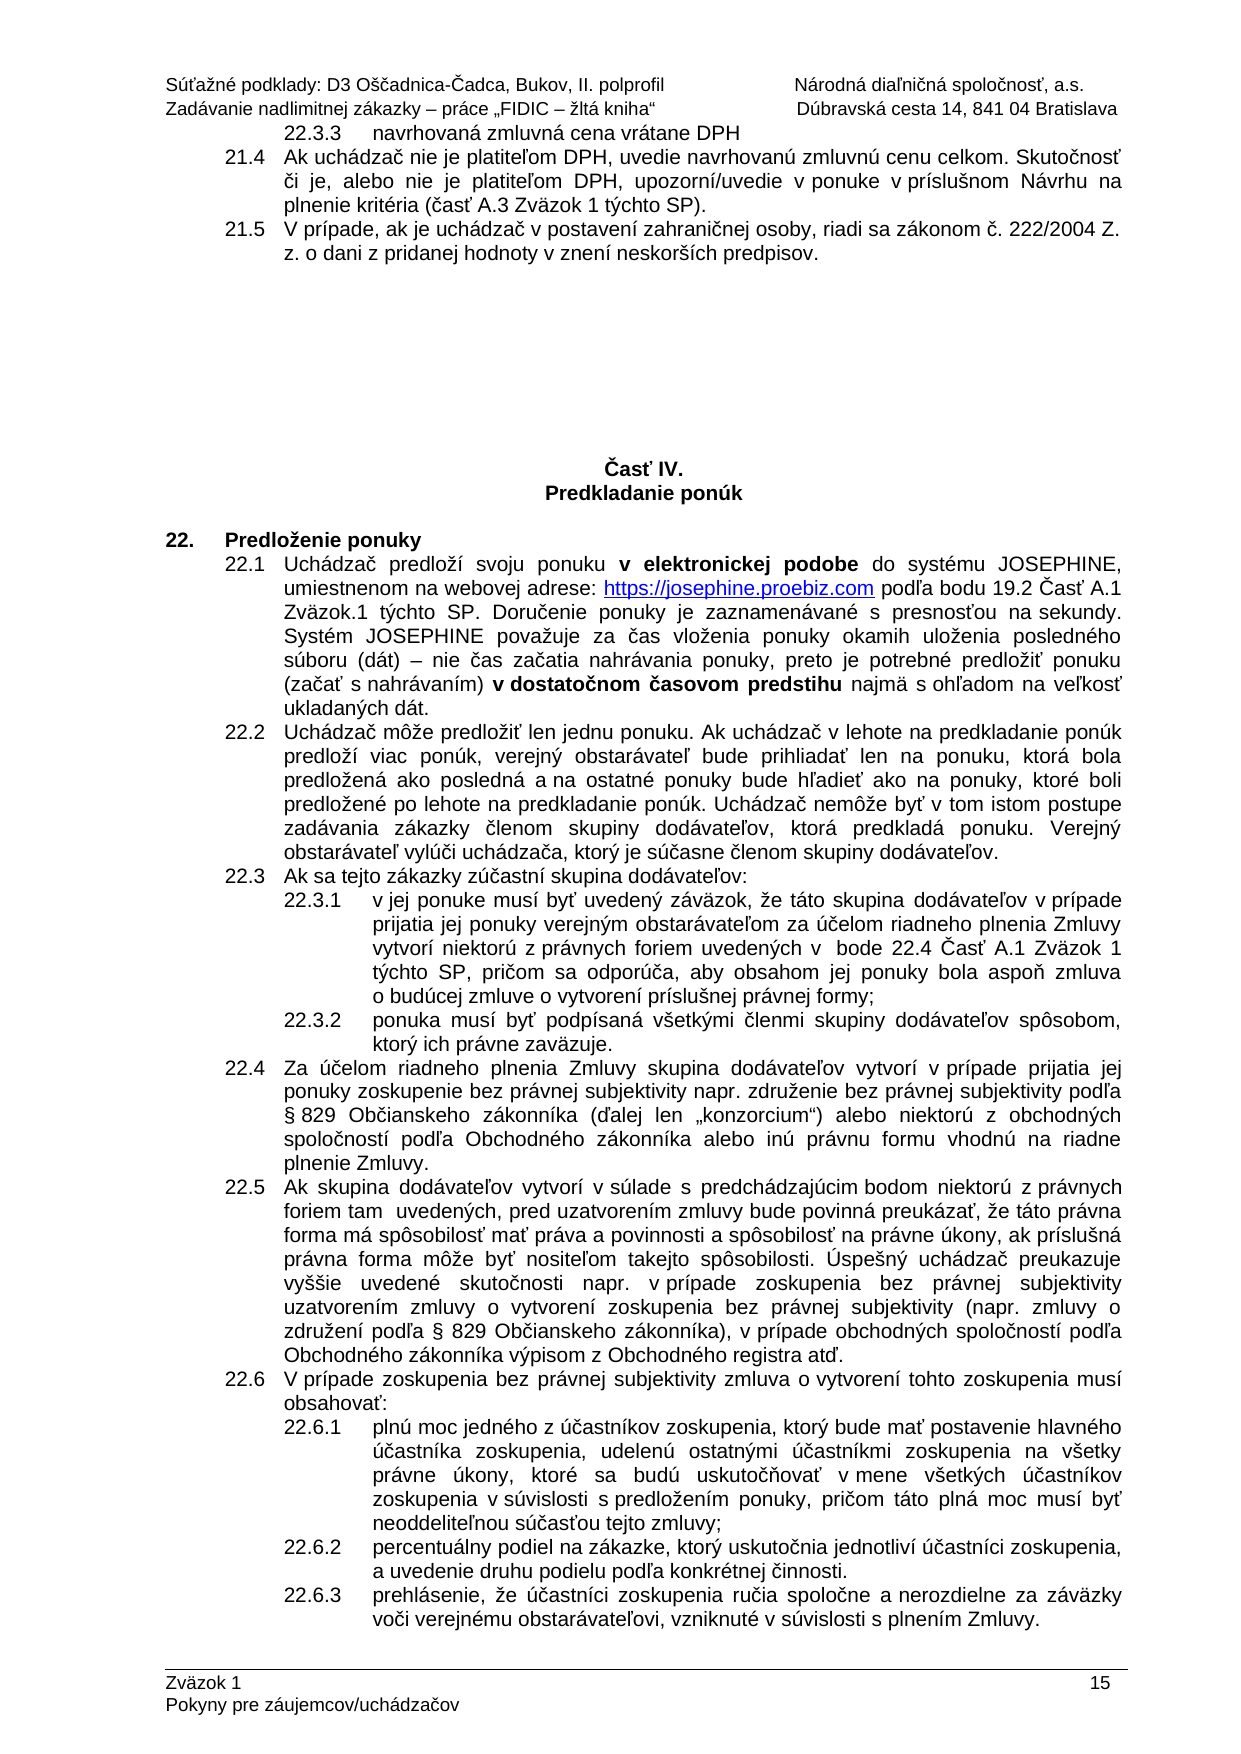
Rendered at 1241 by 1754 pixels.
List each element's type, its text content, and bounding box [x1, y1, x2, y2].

list ponuka musí byť podpísaná všetkými členmi skupiny dodávateľov spôsobom, ktorý ich právne zaväzuje. [283, 1007, 1122, 1055]
list prehlásenie, že účastníci zoskupenia ručia spoločne a nerozdielne za záväzky voči verejnému obstarávateľovi, vzniknuté v súvislosti s plnením Zmluvy. [283, 1582, 1122, 1630]
list V prípade zoskupenia bez právnej subjektivity zmluva o vytvorení tohto zoskupenia musí obsahovať: [224, 1367, 1122, 1415]
list percentuálny podiel na zákazke, ktorý uskutočnia jednotliví účastníci zoskupenia, a uvedenie druhu podielu podľa konkrétnej činnosti. [283, 1534, 1122, 1582]
list plnú moc jedného z účastníkov zoskupenia, ktorý bude mať postavenie hlavného účastníka zoskupenia, udelenú ostatnými účastníkmi zoskupenia na všetky právne úkony, ktoré sa budú uskutočňovať v mene všetkých účastníkov zoskupenia v súvislosti s predložením ponuky, pričom táto plná moc musí byť neoddeliteľnou súčasťou tejto zmluvy; [283, 1415, 1122, 1534]
text 22.3.3 navrhovaná zmluvná cena vrátane DPH [283, 121, 1122, 145]
list Ak sa tejto zákazky zúčastní skupina dodávateľov: [224, 864, 1122, 888]
list Ak skupina dodávateľov vytvorí v súlade s predchádzajúcim bodom niektorú z právnych foriem tam uvedených, pred uzatvorením zmluvy bude povinná preukázať, že táto právna forma má spôsobilosť mať práva a povinnosti a spôsobilosť na právne úkony, ak príslušná právna forma môže byť nositeľom takejto spôsobilosti. Úspešný uchádzač preukazuje vyššie uvedené skutočnosti napr. v prípade zoskupenia bez právnej subjektivity uzatvorením zmluvy o vytvorení zoskupenia bez právnej subjektivity (napr. zmluvy o združení podľa § 829 Občianskeho zákonníka), v prípade obchodných spoločností podľa Obchodného zákonníka výpisom z Obchodného registra atď. [224, 1175, 1122, 1367]
text 22.1 Uchádzač predloží svoju ponuku v elektronickej podobe do systému JOSEPHINE, umiestnenom na webovej adrese: https://josephine.proebiz.com podľa bodu 19.2 Časť A.1 Zväzok.1 týchto SP. Doručenie ponuky je zaznamenávané s presnosťou na sekundy. Systém JOSEPHINE považuje za čas vloženia ponuky okamih uloženia posledného súboru (dát) – nie čas začatia nahrávania ponuky, preto je potrebné predložiť ponuku (začať s nahrávaním) v dostatočnom časovom predstihu najmä s ohľadom na veľkosť ukladaných dát. [224, 552, 1122, 720]
list Uchádzač môže predložiť len jednu ponuku. Ak uchádzač v lehote na predkladanie ponúk predloží viac ponúk, verejný obstarávateľ bude prihliadať len na ponuku, ktorá bola predložená ako posledná a na ostatné ponuky bude hľadieť ako na ponuky, ktoré boli predložené po lehote na predkladanie ponúk. Uchádzač nemôže byť v tom istom postupe zadávania zákazky členom skupiny dodávateľov, ktorá predkladá ponuku. Verejný obstarávateľ vylúči uchádzača, ktorý je súčasne členom skupiny dodávateľov. [224, 720, 1122, 864]
text Predkladanie ponúk [165, 480, 1122, 504]
text Časť IV. [165, 456, 1122, 480]
text 22. Predloženie ponuky [165, 528, 1122, 552]
list v jej ponuke musí byť uvedený záväzok, že táto skupina dodávateľov v prípade prijatia jej ponuky verejným obstarávateľom za účelom riadneho plnenia Zmluvy vytvorí niektorú z právnych foriem uvedených v bode 22.4 Časť A.1 Zväzok 1 týchto SP, pričom sa odporúča, aby obsahom jej ponuky bola aspoň zmluva o budúcej zmluve o vytvorení príslušnej právnej formy; [283, 888, 1122, 1007]
list V prípade, ak je uchádzač v postavení zahraničnej osoby, riadi sa zákonom č. 222/2004 Z. z. o dani z pridanej hodnoty v znení neskorších predpisov. [224, 217, 1122, 265]
list Ak uchádzač nie je platiteľom DPH, uvedie navrhovanú zmluvnú cenu celkom. Skutočnosť či je, alebo nie je platiteľom DPH, upozorní/uvedie v ponuke v príslušnom Návrhu na plnenie kritéria (časť A.3 Zväzok 1 týchto SP). [224, 145, 1122, 217]
list Za účelom riadneho plnenia Zmluvy skupina dodávateľov vytvorí v prípade prijatia jej ponuky zoskupenie bez právnej subjektivity napr. združenie bez právnej subjektivity podľa § 829 Občianskeho zákonníka (ďalej len „konzorcium“) alebo niektorú z obchodných spoločností podľa Obchodného zákonníka alebo inú právnu formu vhodnú na riadne plnenie Zmluvy. [224, 1055, 1122, 1175]
